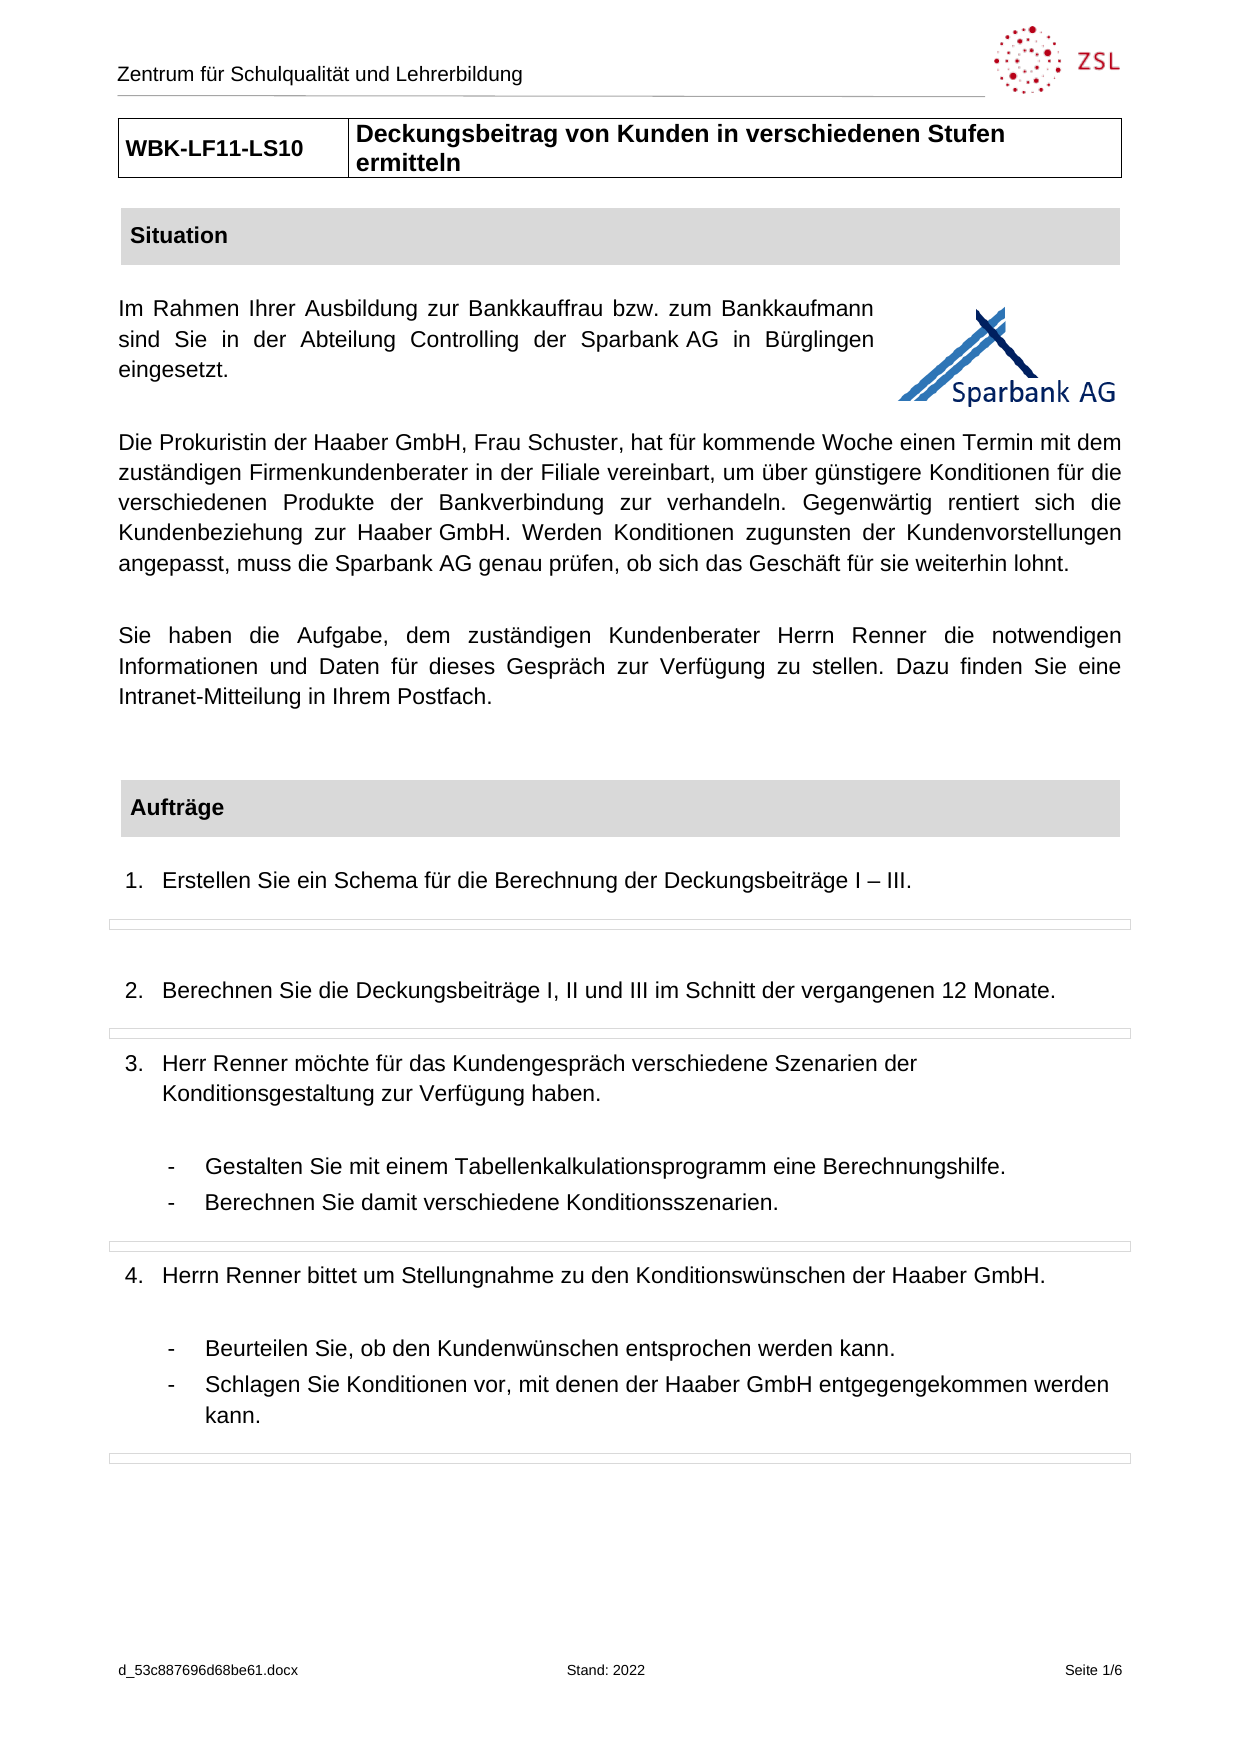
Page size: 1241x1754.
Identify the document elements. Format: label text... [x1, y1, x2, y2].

picture [893, 302, 1115, 409]
list Herr Renner möchte für das Kundengespräch verschiedene Szenarien der Konditionsgestaltung zur Verfügung haben. [124, 1049, 1122, 1106]
text Aufträge [122, 781, 1119, 836]
list Gestalten Sie mit einem Tabellenkalkulationsprogramm eine Berechnungshilfe. [167, 1153, 1122, 1179]
list Herrn Renner bittet um Stellungnahme zu den Konditionswünschen der Haaber GmbH. [124, 1262, 1122, 1288]
picture [992, 25, 1122, 96]
list Schlagen Sie Konditionen vor, mit denen der Haaber GmbH entgegengekommen werden kann. [167, 1371, 1122, 1428]
list Erstellen Sie ein Schema für die Berechnung der Deckungsbeiträge I – III. [124, 867, 1122, 894]
list Beurteilen Sie, ob den Kundenwünschen entsprochen werden kann. [167, 1335, 1122, 1361]
text Situation [122, 210, 1119, 264]
list Berechnen Sie die Deckungsbeiträge I, II und III im Schnitt der vergangenen 12 Monate. [124, 977, 1122, 1003]
table_header WBK-LF11-LS10 [119, 119, 348, 177]
text Im Rahmen Ihrer Ausbildung zur Bankkauffrau bzw. zum Bankkaufmann sind Sie in der Abteilung Controlling der Sparbank AG in Bürglingen eingesetzt. [118, 295, 1122, 382]
text Die Prokuristin der Haaber GmbH, Frau Schuster, hat für kommende Woche einen Termin mit dem zuständigen Firmenkundenberater in der Filiale vereinbart, um über günstigere Konditionen für die verschiedenen Produkte der Bankverbindung zur verhandeln. Gegenwärtig rentiert sich die Kundenbeziehung zur Haaber GmbH. Werden Konditionen zugunsten der Kundenvorstellungen angepasst, muss die Sparbank AG genau prüfen, ob sich das Geschäft für sie weiterhin lohnt. [118, 429, 1122, 576]
list Berechnen Sie damit verschiedene Konditionsszenarien. [167, 1189, 1122, 1216]
table_header Deckungsbeitrag von Kunden in verschiedenen Stufen ermitteln [349, 119, 1121, 177]
text Sie haben die Aufgabe, dem zuständigen Kundenberater Herrn Renner die notwendigen Informationen und Daten für dieses Gespräch zur Verfügung zu stellen. Dazu finden Sie eine Intranet-Mitteilung in Ihrem Postfach. [118, 622, 1122, 709]
